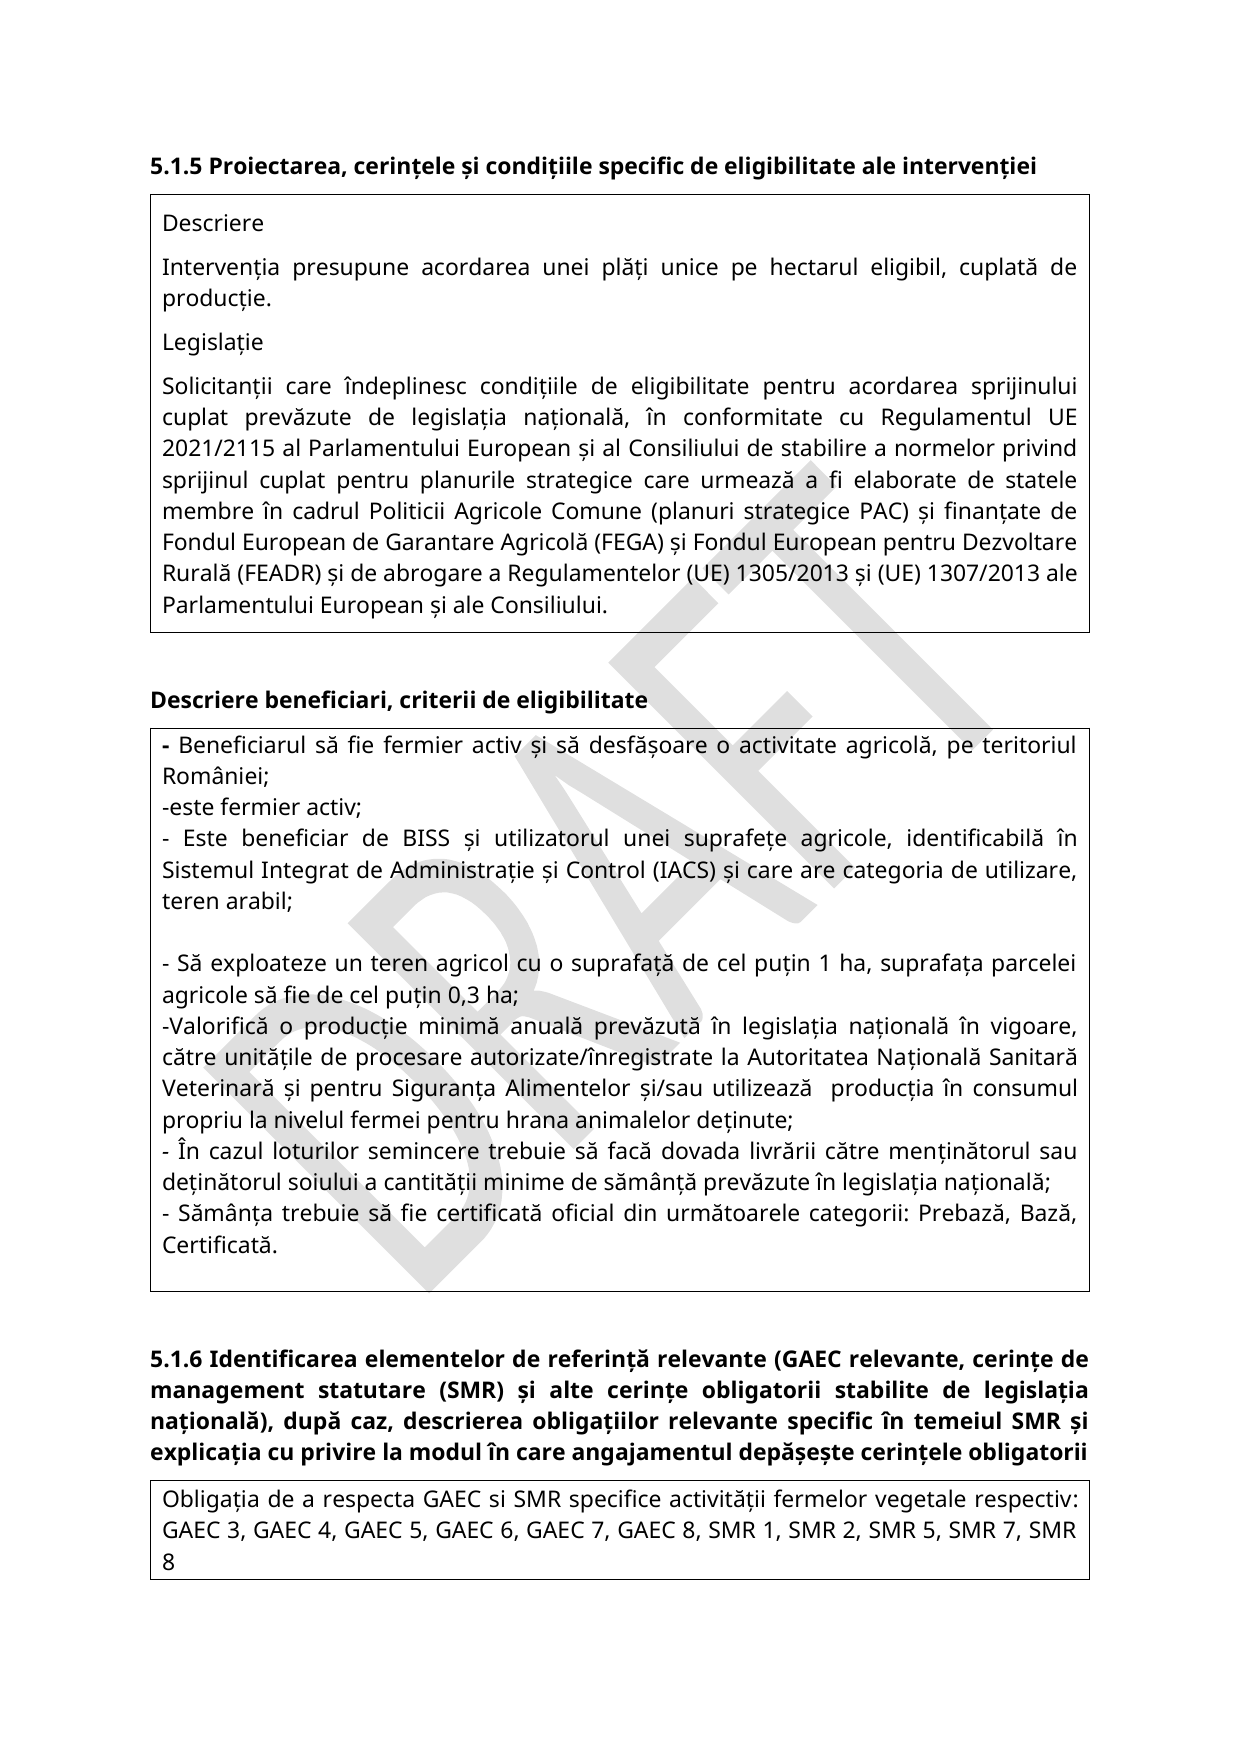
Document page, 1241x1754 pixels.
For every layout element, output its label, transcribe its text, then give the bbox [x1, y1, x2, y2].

text 5.1.6 Identificarea elementelor de referință relevante (GAEC relevante, cerințe de management statutare (SMR) și alte cerințe obligatorii stabilite de legislația națională), după caz, descrierea obligațiilor relevante specific în temeiul SMR și explicația cu privire la modul în care angajamentul depășește cerințele obligatorii [150, 1342, 1090, 1467]
list 5.1.5 Proiectarea, cerințele și condițiile specific de eligibilitate ale intervenției [150, 150, 1090, 181]
text Descriere beneficiari, criterii de eligibilitate [150, 684, 1090, 715]
table_header Obligația de a respecta GAEC si SMR specifice activității fermelor vegetale respectiv: GAEC 3, GAEC 4, GAEC 5, GAEC 6, GAEC 7, GAEC 8, SMR 1, SMR 2, SMR 5, SMR 7, SMR 8 [151, 1481, 1089, 1579]
table_header Descriere Intervenția presupune acordarea unei plăți unice pe hectarul eligibil, cuplată de producție. Legislație Solicitanții care îndeplinesc condițiile de eligibilitate pentru acordarea sprijinului cuplat prevăzute de legislația națională, în conformitate cu Regulamentul UE 2021/2115 al Parlamentului European și al Consiliului de stabilire a normelor privind sprijinul cuplat pentru planurile strategice care urmează a fi elaborate de statele membre în cadrul Politicii Agricole Comune (planuri strategice PAC) și finanțate de Fondul European de Garantare Agricolă (FEGA) și Fondul European pentru Dezvoltare Rurală (FEADR) și de abrogare a Regulamentelor (UE) 1305/2013 și (UE) 1307/2013 ale Parlamentului European și ale Consiliului. [151, 195, 1089, 632]
table_header - Beneficiarul să fie fermier activ și să desfășoare o activitate agricolă, pe teritoriul României; -este fermier activ; - Este beneficiar de BISS și utilizatorul unei suprafețe agricole, identificabilă în Sistemul Integrat de Administrație și Control (IACS) și care are categoria de utilizare, teren arabil; - Să exploateze un teren agricol cu o suprafață de cel puțin 1 ha, suprafața parcelei agricole să fie de cel puțin 0,3 ha; -Valorifică o producție minimă anuală prevăzută în legislația națională în vigoare, către unităţile de procesare autorizate/înregistrate la Autoritatea Naţională Sanitară Veterinară şi pentru Siguranţa Alimentelor şi/sau utilizează producția în consumul propriu la nivelul fermei pentru hrana animalelor deţinute; - În cazul loturilor semincere trebuie să facă dovada livrării către menţinătorul sau deţinătorul soiului a cantităţii minime de sămânţă prevăzute în legislația națională; - Sămânța trebuie să fie certificată oficial din următoarele categorii: Prebază, Bază, Certificată. [151, 729, 1089, 1291]
